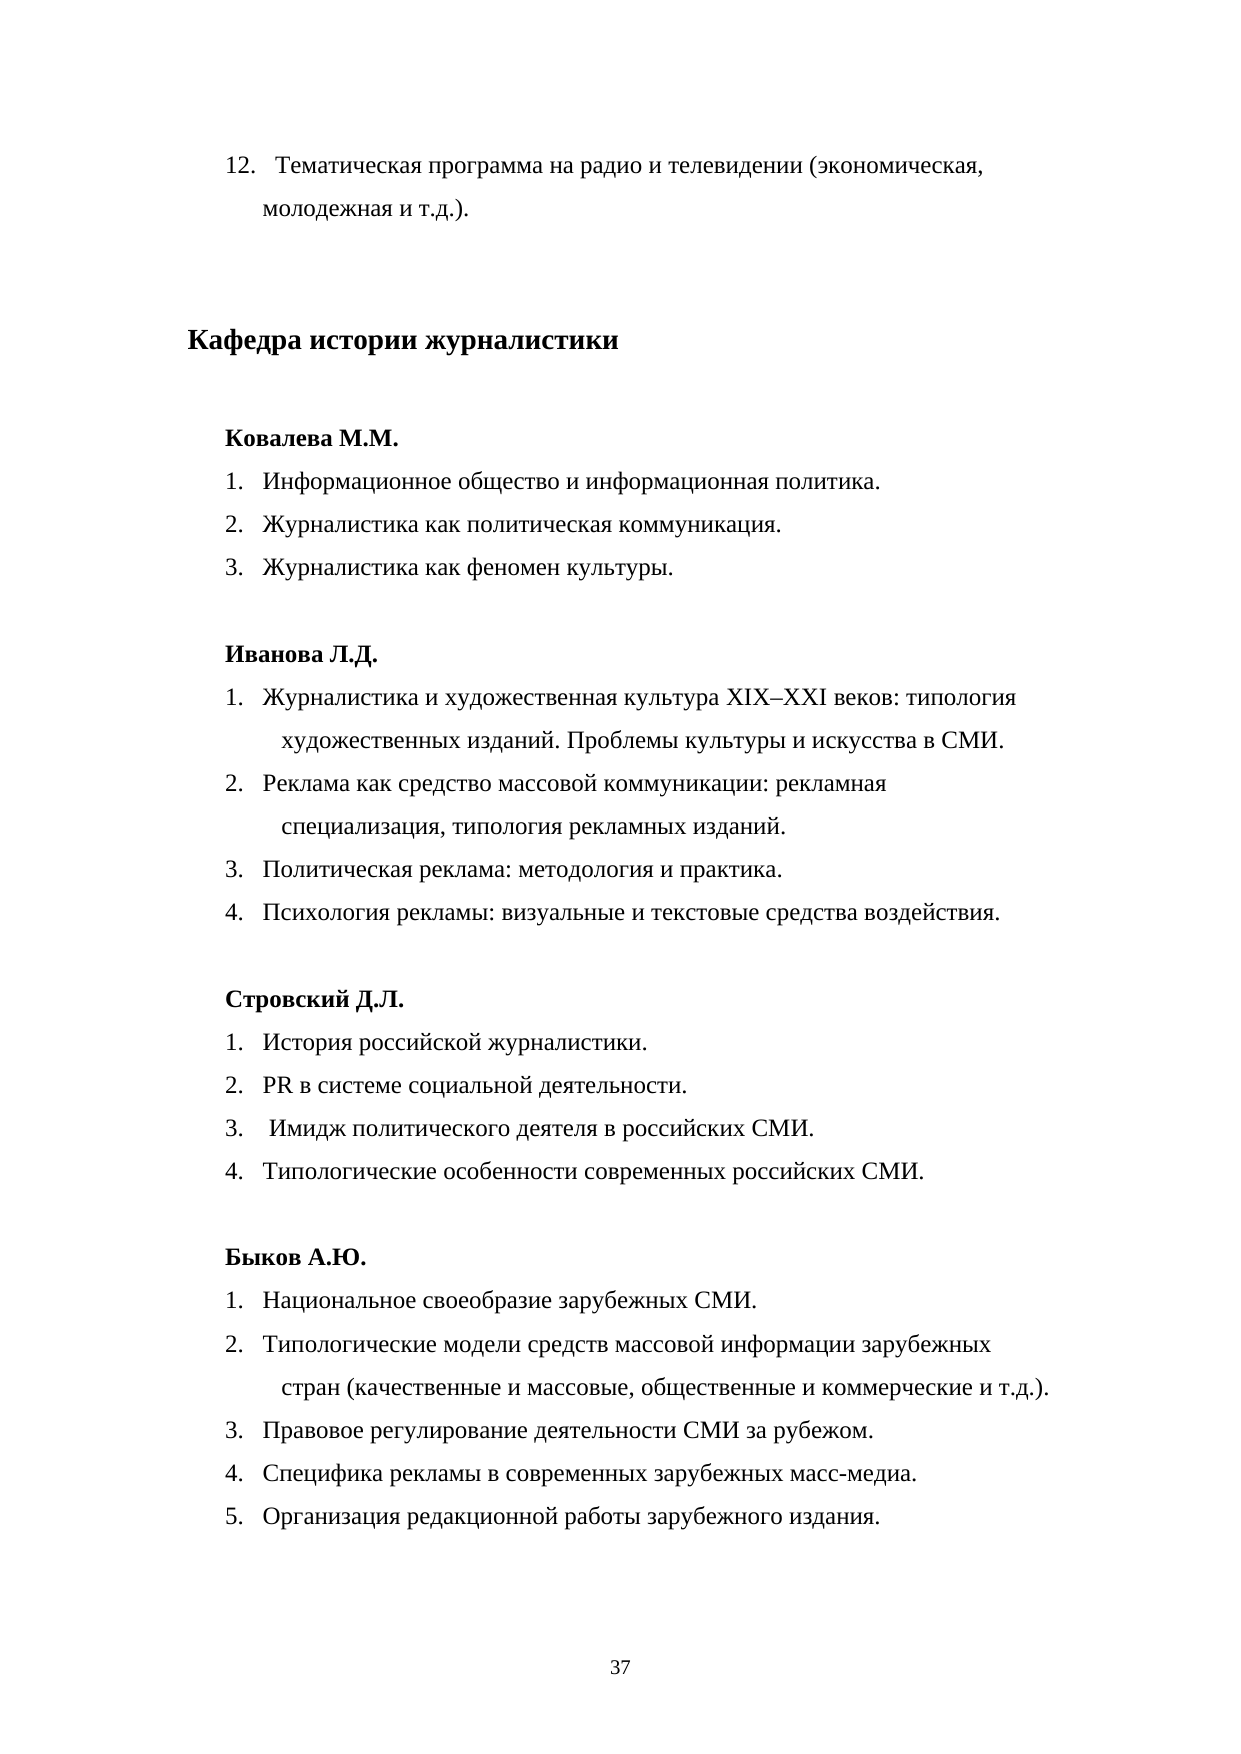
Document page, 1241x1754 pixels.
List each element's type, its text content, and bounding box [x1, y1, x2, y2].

text Стровский Д.Л. [225, 984, 1053, 1012]
text 4. Специфика рекламы в современных зарубежных масс-медиа. [225, 1458, 1053, 1487]
list Типологические особенности современных российских СМИ. [225, 1156, 1053, 1185]
text 3. Политическая реклама: методология и практика. [225, 854, 1053, 883]
text Ковалева М.М. [225, 423, 1053, 452]
text Быков А.Ю. [225, 1242, 1053, 1271]
text 3. Журналистика как феномен культуры. [225, 552, 1053, 581]
text 1. Информационное общество и информационная политика. [225, 466, 1053, 495]
text 12. Тематическая программа на радио и телевидении (экономическая, молодежная и т.д.). [225, 150, 1053, 222]
text 1. Журналистика и художественная культура XIX–XXI веков: типология художественных изданий. Проблемы культуры и искусства в СМИ. [225, 682, 1053, 754]
text 2. Типологические модели средств массовой информации зарубежных стран (качественные и массовые, общественные и коммерческие и т.д.). [225, 1329, 1053, 1401]
text 5. Организация редакционной работы зарубежного издания. [225, 1501, 1053, 1530]
text 4. Психология рекламы: визуальные и текстовые средства воздействия. [225, 897, 1053, 926]
list Имидж политического деятеля в российских СМИ. [225, 1113, 1053, 1142]
text 1. Национальное своеобразие зарубежных СМИ. [225, 1286, 1053, 1314]
list История российской журналистики. [225, 1027, 1053, 1056]
text 2. Реклама как средство массовой коммуникации: рекламная специализация, типология рекламных изданий. [225, 768, 1053, 840]
text 3. Правовое регулирование деятельности СМИ за рубежом. [225, 1415, 1053, 1444]
text Иванова Л.Д. [225, 639, 1053, 667]
text Кафедра истории журналистики [187, 322, 1053, 356]
text 2. Журналистика как политическая коммуникация. [225, 509, 1053, 538]
list PR в системе социальной деятельности. [225, 1070, 1053, 1099]
